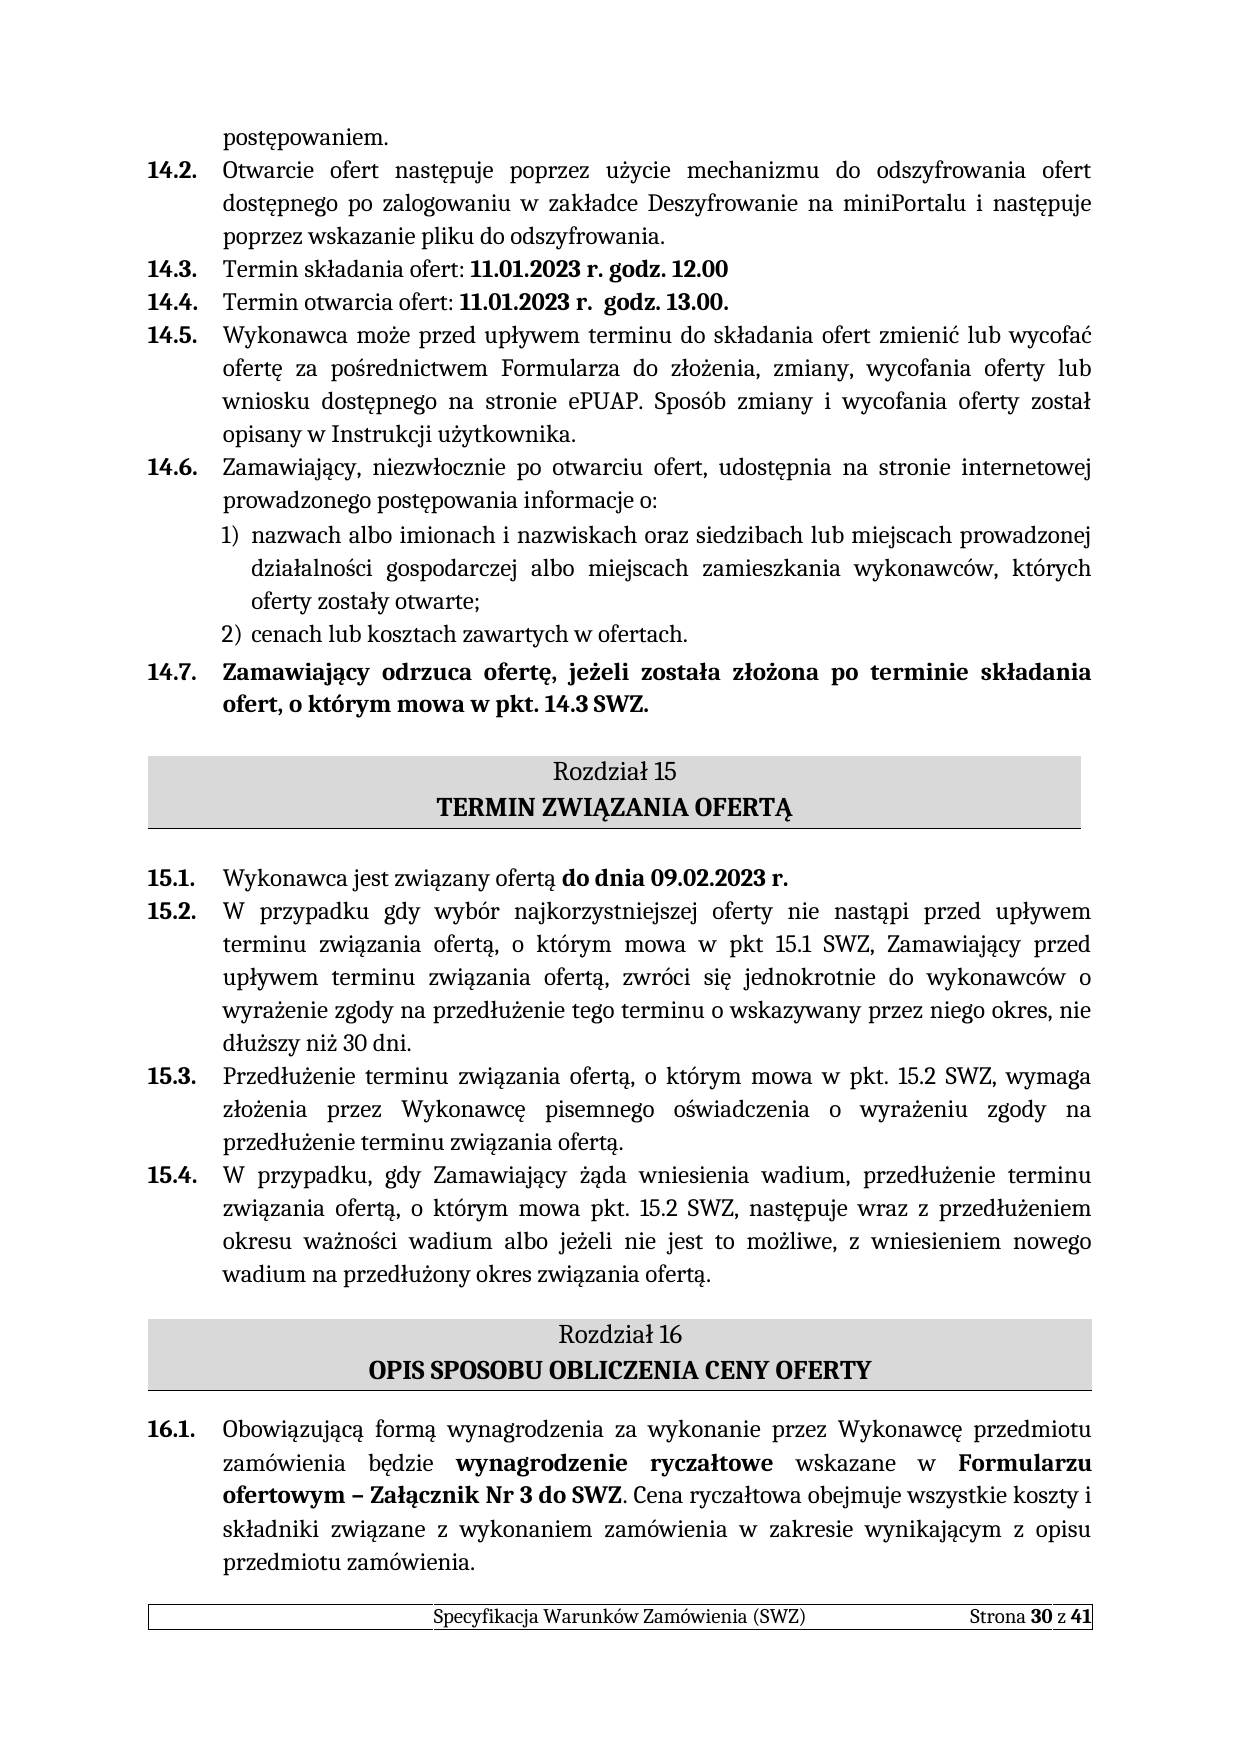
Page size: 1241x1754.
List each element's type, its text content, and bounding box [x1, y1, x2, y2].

list Zamawiający odrzuca ofertę, jeżeli została złożona po terminie składania ofert, o którym mowa w pkt. 14.3 SWZ. [148, 657, 1093, 719]
list Wykonawca może przed upływem terminu do składania ofert zmienić lub wycofać ofertę za pośrednictwem Formularza do złożenia, zmiany, wycofania oferty lub wniosku dostępnego na stronie ePUAP. Sposób zmiany i wycofania oferty został opisany w Instrukcji użytkownika. [148, 321, 1093, 449]
list Zamawiający, niezwłocznie po otwarciu ofert, udostępnia na stronie internetowej prowadzonego postępowania informacje o: [148, 453, 1093, 515]
list nazwach albo imionach i nazwiskach oraz siedzibach lub miejscach prowadzonej działalności gospodarczej albo miejscach zamieszkania wykonawców, których oferty zostały otwarte; [221, 521, 1093, 616]
list Termin składania ofert: 11.01.2023 r. godz. 12.00 [148, 255, 1093, 284]
list Obowiązującą formą wynagrodzenia za wykonanie przez Wykonawcę przedmiotu zamówienia będzie wynagrodzenie ryczałtowe wskazane w Formularzu ofertowym – Załącznik Nr 3 do SWZ. Cena ryczałtowa obejmuje wszystkie koszty i składniki związane z wykonaniem zamówienia w zakresie wynikającym z opisu przedmiotu zamówienia. [148, 1415, 1093, 1576]
table_header Rozdział 15 TERMIN ZWIĄZANIA OFERTĄ [148, 756, 1081, 828]
list Przedłużenie terminu związania ofertą, o którym mowa w pkt. 15.2 SWZ, wymaga złożenia przez Wykonawcę pisemnego oświadczenia o wyrażeniu zgody na przedłużenie terminu związania ofertą. [148, 1062, 1093, 1157]
list Termin otwarcia ofert: 11.01.2023 r. godz. 13.00. [148, 288, 1093, 317]
list Otwarcie ofert następuje poprzez użycie mechanizmu do odszyfrowania ofert dostępnego po zalogowaniu w zakładce Deszyfrowanie na miniPortalu i następuje poprzez wskazanie pliku do odszyfrowania. [148, 156, 1093, 251]
list Wykonawca jest związany ofertą do dnia 09.02.2023 r. [148, 864, 1093, 892]
list W przypadku, gdy Zamawiający żąda wniesienia wadium, przedłużenie terminu związania ofertą, o którym mowa pkt. 15.2 SWZ, następuje wraz z przedłużeniem okresu ważności wadium albo jeżeli nie jest to możliwe, z wniesieniem nowego wadium na przedłużony okres związania ofertą. [148, 1161, 1093, 1289]
list cenach lub kosztach zawartych w ofertach. [221, 620, 1093, 649]
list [148, 123, 1093, 152]
table_header Rozdział 16 OPIS SPOSOBU OBLICZENIA CENY OFERTY [148, 1319, 1092, 1390]
list W przypadku gdy wybór najkorzystniejszej oferty nie nastąpi przed upływem terminu związania ofertą, o którym mowa w pkt 15.1 SWZ, Zamawiający przed upływem terminu związania ofertą, zwróci się jednokrotnie do wykonawców o wyrażenie zgody na przedłużenie tego terminu o wskazywany przez niego okres, nie dłuższy niż 30 dni. [148, 897, 1093, 1058]
